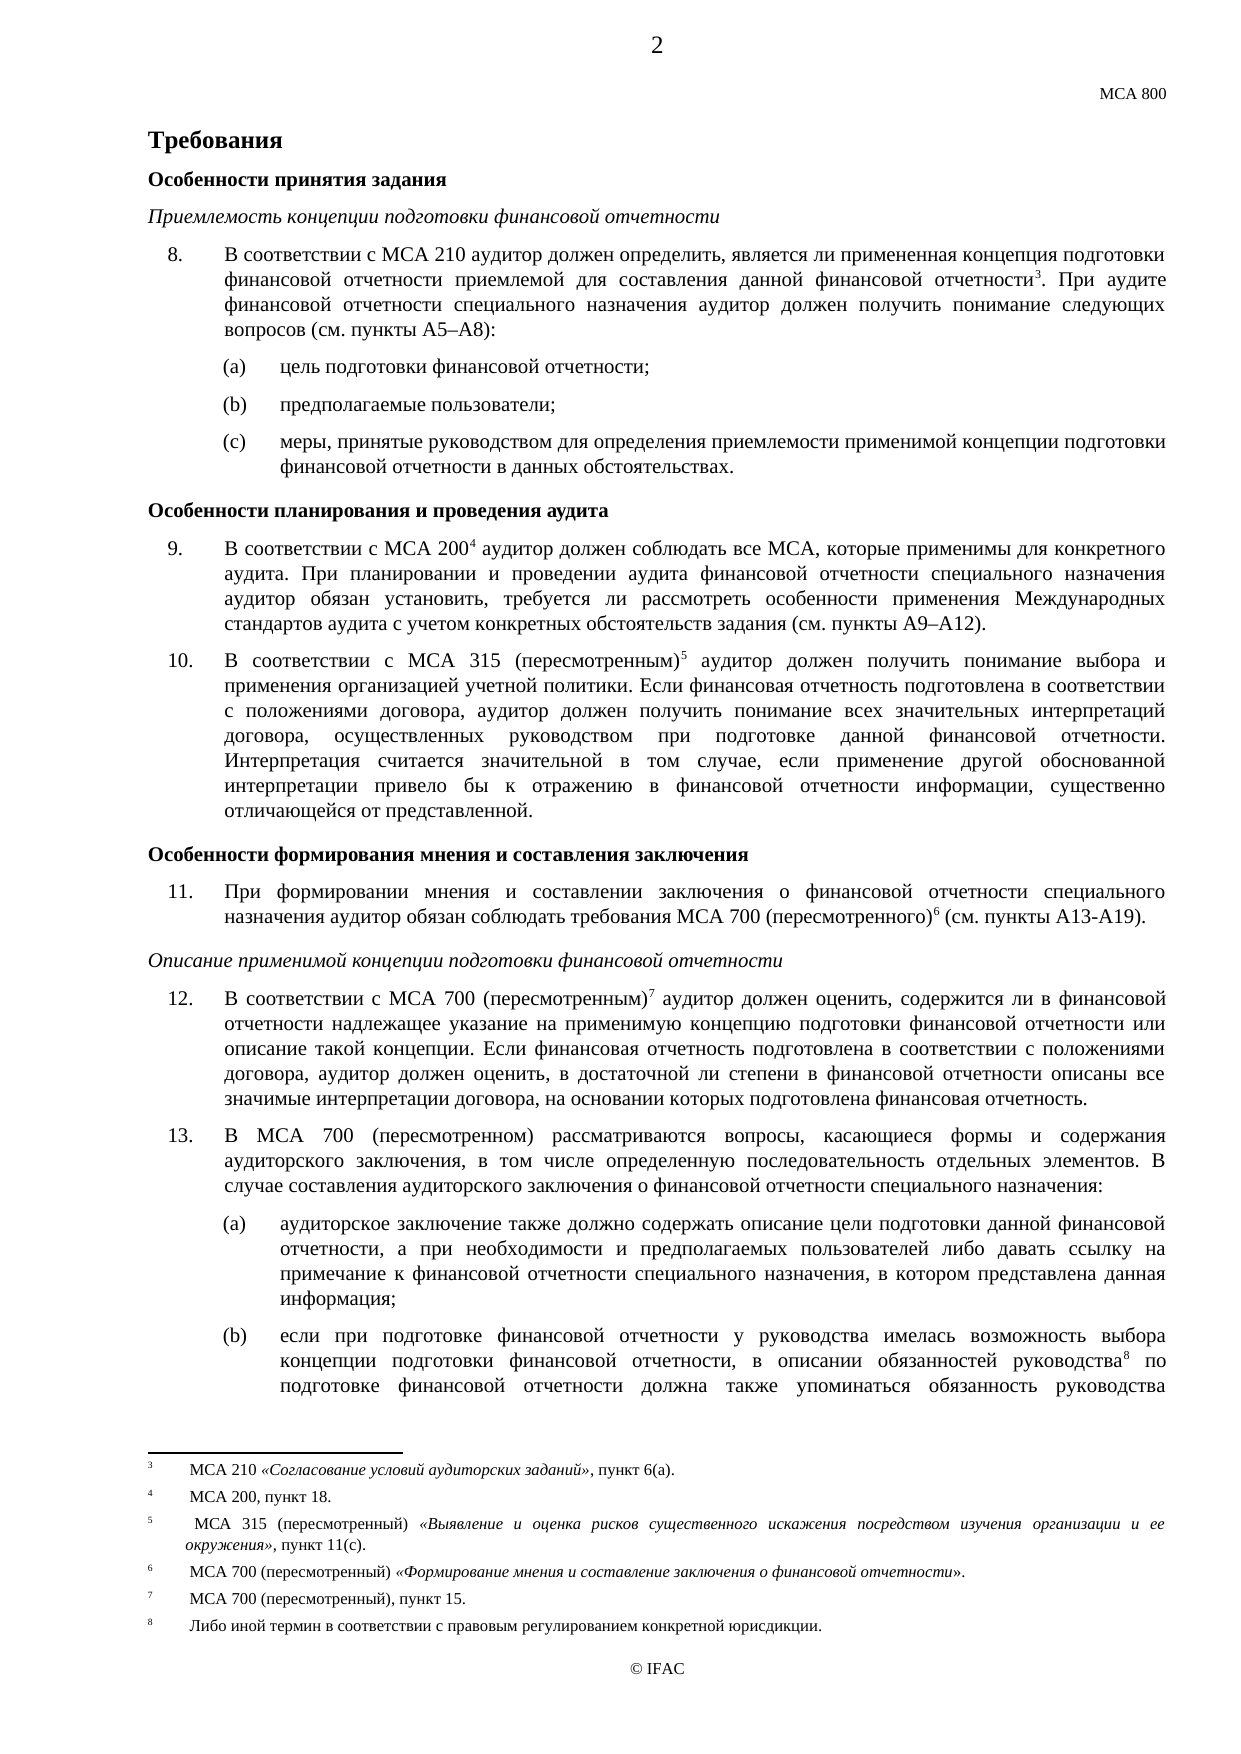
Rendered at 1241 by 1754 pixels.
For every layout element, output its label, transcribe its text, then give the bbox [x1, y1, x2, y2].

subtitle Требования [148, 129, 1166, 154]
list В соответствии с МСА 700 (пересмотренным) аудитор должен оценить, содержится ли в финансовой отчетности надлежащее указание на применимую концепцию подготовки финансовой отчетности или описание такой концепции. Если финансовая отчетность подготовлена в соответствии с положениями договора, аудитор должен оценить, в достаточной ли степени в финансовой отчетности описаны все значимые интерпретации договора, на основании которых подготовлена финансовая отчетность. [167, 985, 1166, 1110]
list При формировании мнения и составлении заключения о финансовой отчетности специального назначения аудитор обязан соблюдать требования МСА 700 (пересмотренного) (см. пункты A13-А19). [167, 879, 1166, 929]
list В соответствии с МСА 200 аудитор должен соблюдать все МСА, которые применимы для конкретного аудита. При планировании и проведении аудита финансовой отчетности специального назначения аудитор обязан установить, требуется ли рассмотреть особенности применения Международных стандартов аудита с учетом конкретных обстоятельств задания (см. пункты A9–A12). [167, 535, 1166, 635]
list меры, принятые руководством для определения приемлемости применимой концепции подготовки финансовой отчетности в данных обстоятельствах. [223, 429, 1166, 479]
subtitle Особенности принятия задания [148, 166, 1166, 191]
list предполагаемые пользователи; [223, 391, 1166, 416]
subtitle Особенности формирования мнения и составления заключения [148, 841, 1166, 866]
subtitle Особенности планирования и проведения аудита [148, 498, 1166, 523]
list В МСА 700 (пересмотренном) рассматриваются вопросы, касающиеся формы и содержания аудиторского заключения, в том числе определенную последовательность отдельных элементов. В случае составления аудиторского заключения о финансовой отчетности специального назначения: [167, 1123, 1166, 1198]
list цель подготовки финансовой отчетности; [223, 354, 1166, 379]
subtitle Описание применимой концепции подготовки финансовой отчетности [148, 948, 1166, 973]
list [223, 1323, 1166, 1398]
list аудиторское заключение также должно содержать описание цели подготовки данной финансовой отчетности, а при необходимости и предполагаемых пользователей либо давать ссылку на примечание к финансовой отчетности специального назначения, в котором представлена данная информация; [223, 1210, 1166, 1310]
list В соответствии с МСА 315 (пересмотренным) аудитор должен получить понимание выбора и применения организацией учетной политики. Если финансовая отчетность подготовлена в соответствии с положениями договора, аудитор должен получить понимание всех значительных интерпретаций договора, осуществленных руководством при подготовке данной финансовой отчетности. Интерпретация считается значительной в том случае, если применение другой обоснованной интерпретации привело бы к отражению в финансовой отчетности информации, существенно отличающейся от представленной. [167, 648, 1166, 823]
subtitle Приемлемость концепции подготовки финансовой отчетности [148, 204, 1166, 229]
list В соответствии с МСА 210 аудитор должен определить, является ли примененная концепция подготовки финансовой отчетности приемлемой для составления данной финансовой отчетности. При аудите финансовой отчетности специального назначения аудитор должен получить понимание следующих вопросов (см. пункты A5–A8): [167, 241, 1166, 341]
